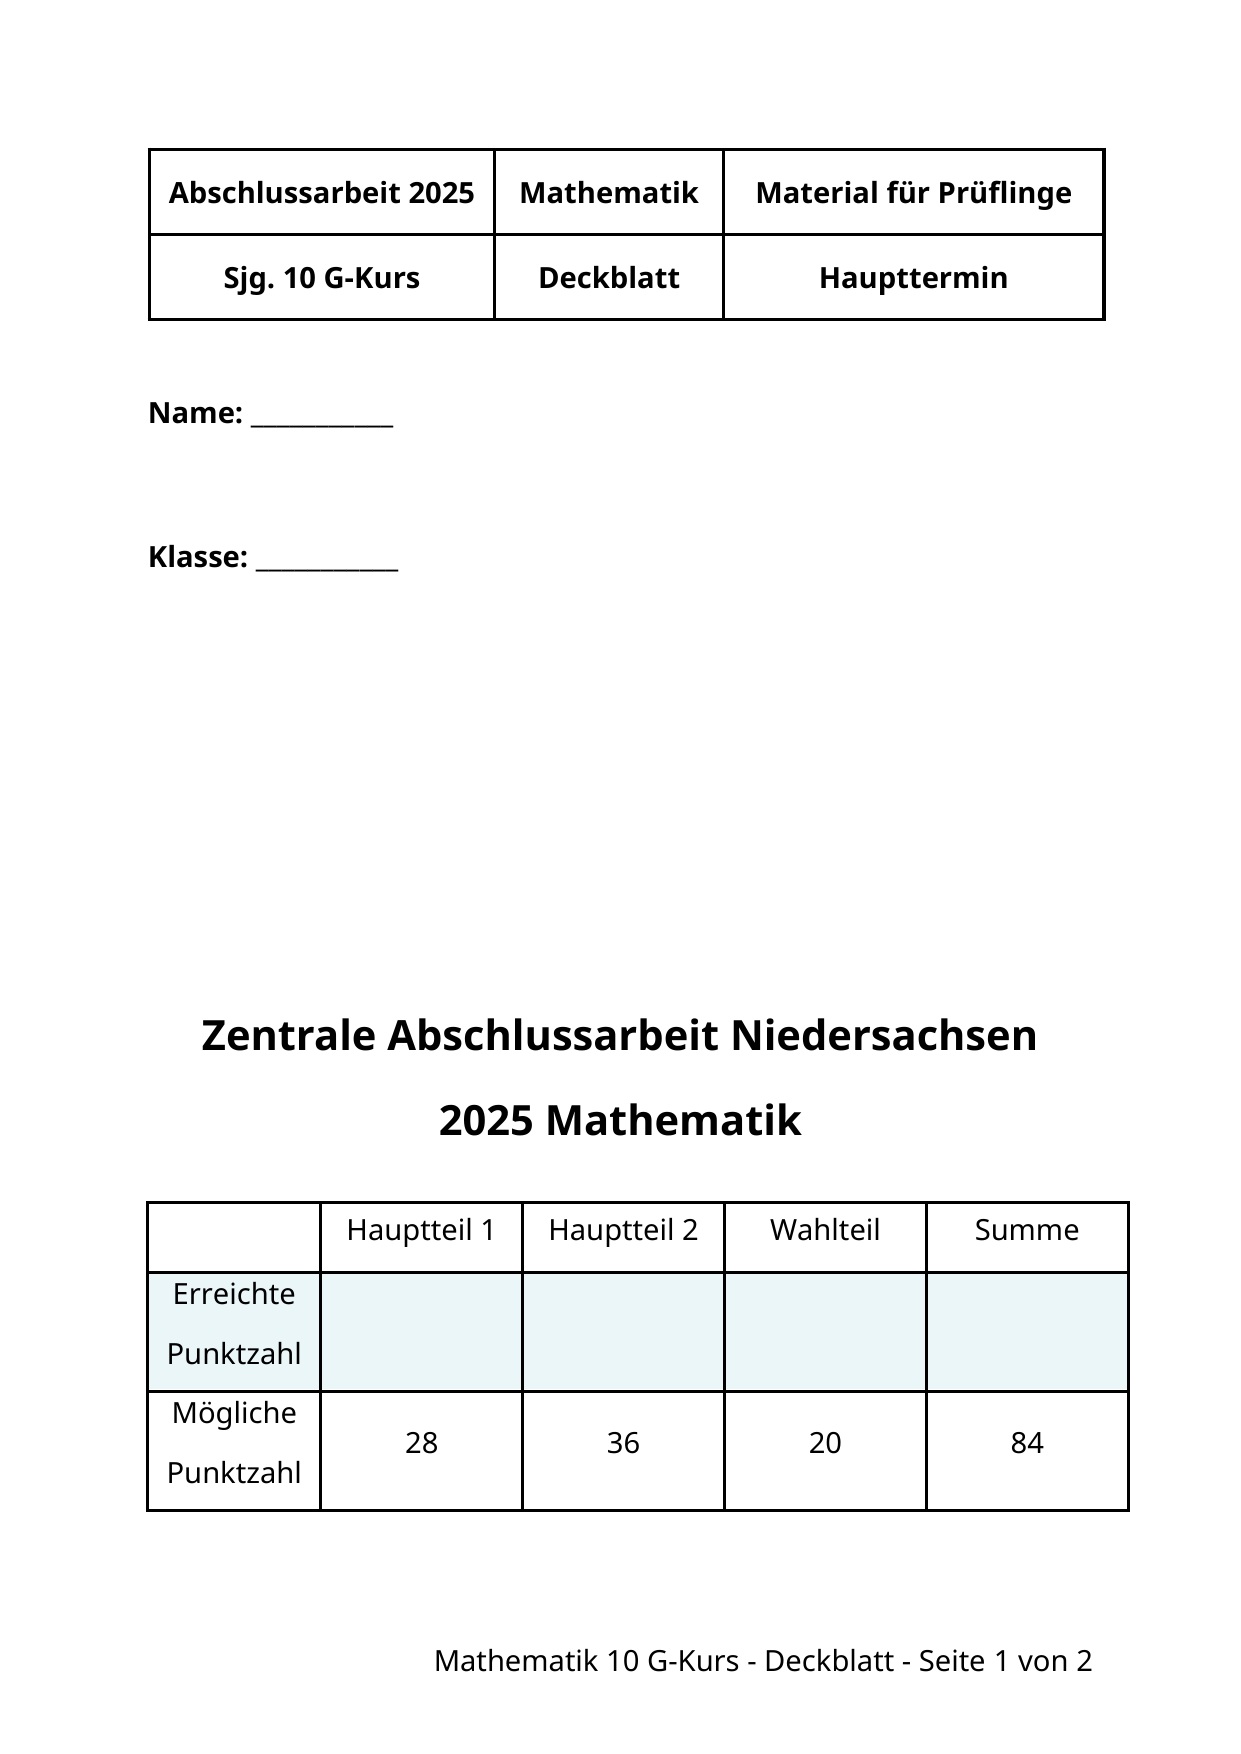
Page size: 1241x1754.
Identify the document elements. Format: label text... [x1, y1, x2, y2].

table_cell 84 [928, 1393, 1127, 1508]
table_header Hauptteil 1 [322, 1204, 521, 1271]
table_cell Deckblatt [496, 236, 722, 318]
table_header Summe [928, 1204, 1127, 1271]
text Klasse: ___________ [148, 537, 1093, 576]
table_cell [928, 1274, 1127, 1389]
table_cell [322, 1274, 521, 1389]
table_header Material für Prüflinge [725, 151, 1102, 233]
subtitle Zentrale Abschlussarbeit Niedersachsen 2025 Mathematik [148, 1006, 1093, 1148]
table_cell [524, 1274, 723, 1389]
table_cell Erreichte Punktzahl [149, 1274, 319, 1389]
table_cell 20 [726, 1393, 925, 1508]
text Name: ___________ [148, 393, 1093, 432]
table_header Mathematik [496, 151, 722, 233]
table_cell Haupttermin [725, 236, 1102, 318]
table_header Wahlteil [726, 1204, 925, 1271]
table_cell 36 [524, 1393, 723, 1508]
table_header [149, 1204, 319, 1271]
table_cell [726, 1274, 925, 1389]
table_cell Sjg. 10 G-Kurs [151, 236, 493, 318]
table_header Abschlussarbeit 2025 [151, 151, 493, 233]
table_header Hauptteil 2 [524, 1204, 723, 1271]
table_cell 28 [322, 1393, 521, 1508]
table_cell Mögliche Punktzahl [149, 1393, 319, 1508]
